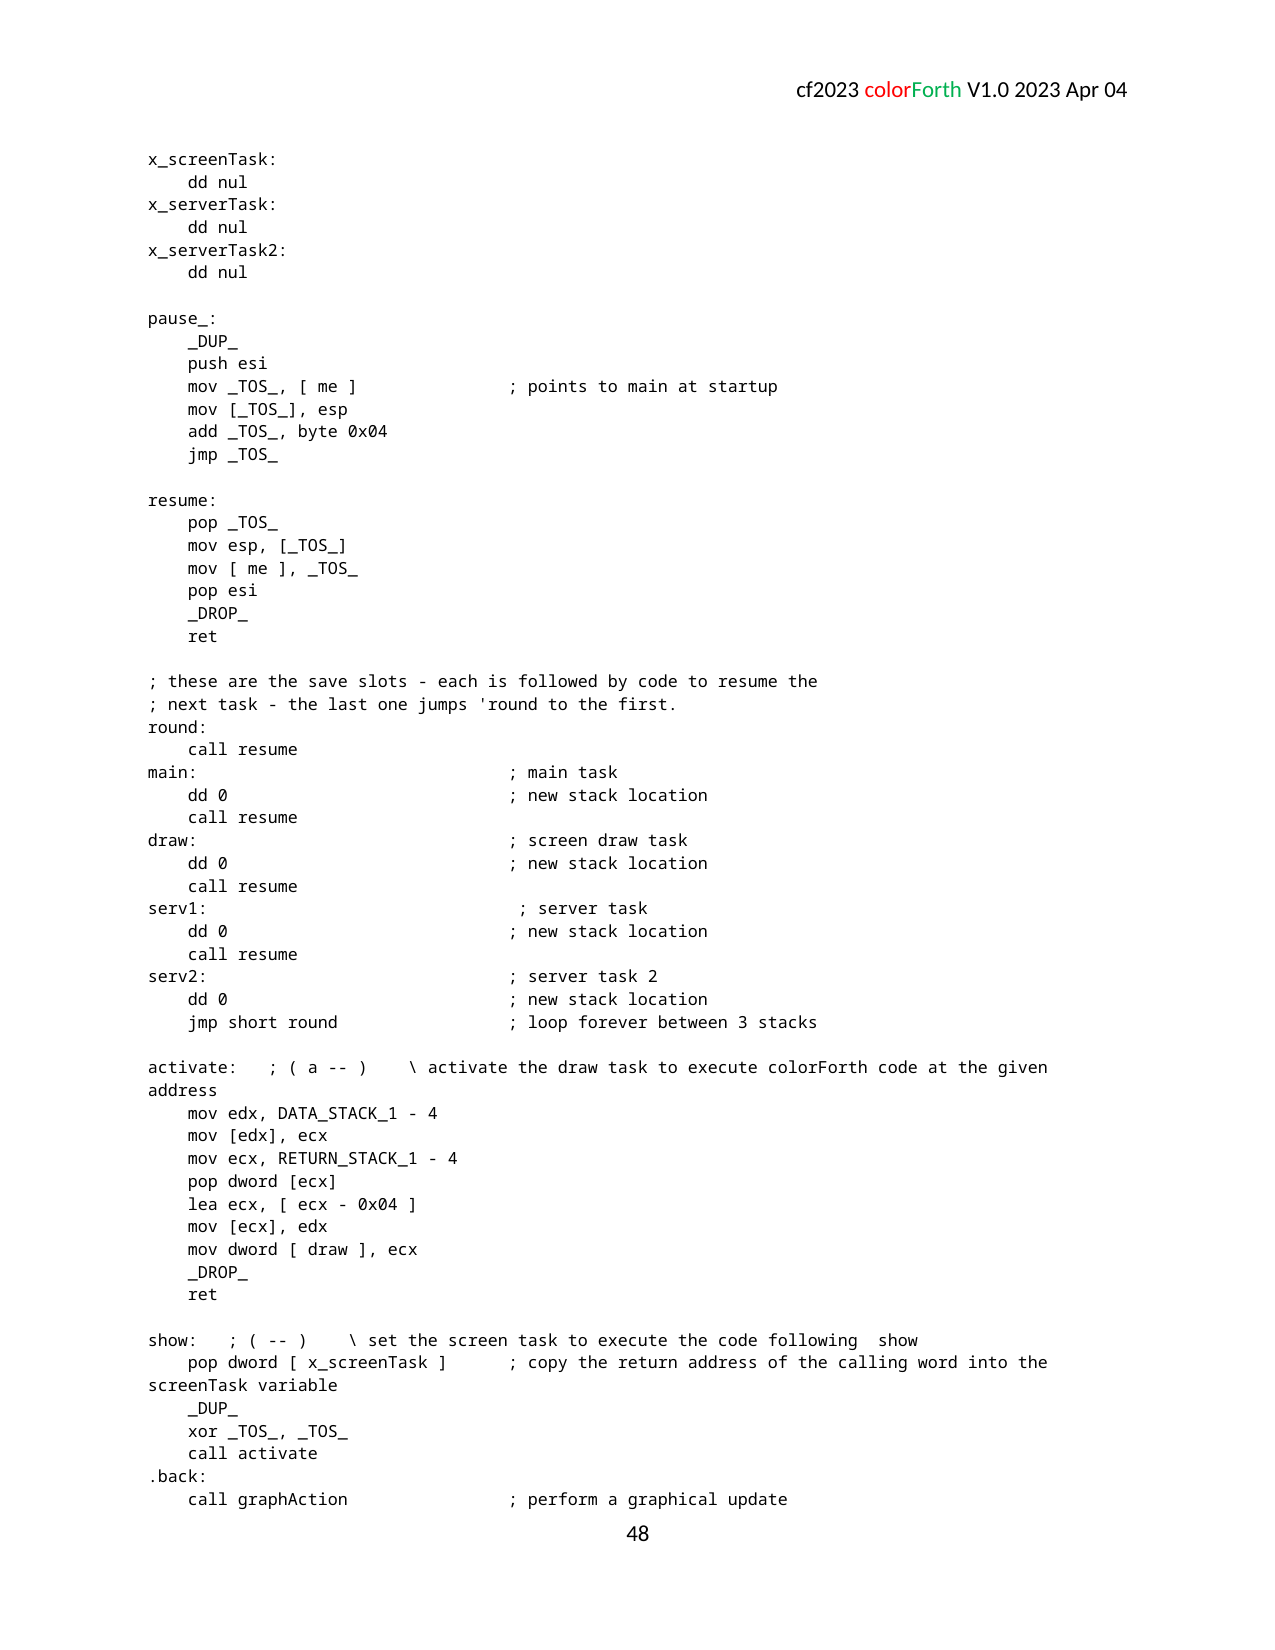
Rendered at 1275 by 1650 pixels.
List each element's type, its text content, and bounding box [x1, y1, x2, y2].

text serv2: ; server task 2 [148, 965, 1127, 988]
text add _TOS_, byte 0x04 [148, 420, 1127, 443]
text resume: [148, 488, 1127, 511]
text mov [_TOS_], esp [148, 397, 1127, 420]
text dd 0 ; new stack location [148, 852, 1127, 874]
text pop dword [ x_screenTask ] ; copy the return address of the calling word into the screenTask variable [148, 1351, 1127, 1397]
text mov dword [ draw ], ecx [148, 1238, 1127, 1260]
text pause_: [148, 307, 1127, 329]
text _DROP_ [148, 1260, 1127, 1283]
text mov ecx, RETURN_STACK_1 - 4 [148, 1147, 1127, 1169]
text mov [edx], ecx [148, 1124, 1127, 1147]
text call resume [148, 806, 1127, 829]
text serv1: ; server task [148, 897, 1127, 920]
text main: ; main task [148, 761, 1127, 783]
text pop _TOS_ [148, 511, 1127, 534]
text mov [ me ], _TOS_ [148, 556, 1127, 579]
text x_serverTask2: [148, 238, 1127, 261]
text call graphAction ; perform a graphical update [148, 1487, 1127, 1510]
text call resume [148, 738, 1127, 761]
text mov edx, DATA_STACK_1 - 4 [148, 1101, 1127, 1124]
text round: [148, 715, 1127, 738]
text mov esp, [_TOS_] [148, 534, 1127, 556]
text _DUP_ [148, 1397, 1127, 1419]
text pop dword [ecx] [148, 1169, 1127, 1192]
text dd 0 ; new stack location [148, 920, 1127, 942]
text dd 0 ; new stack location [148, 783, 1127, 806]
text ret [148, 624, 1127, 647]
text dd 0 ; new stack location [148, 988, 1127, 1011]
text call resume [148, 942, 1127, 965]
text mov _TOS_, [ me ] ; points to main at startup [148, 375, 1127, 397]
text .back: [148, 1465, 1127, 1487]
text activate: ; ( a -- ) \ activate the draw task to execute colorForth code at the given address [148, 1056, 1127, 1101]
text mov [ecx], edx [148, 1215, 1127, 1238]
text dd nul [148, 216, 1127, 238]
text dd nul [148, 261, 1127, 284]
text x_serverTask: [148, 193, 1127, 216]
text dd nul [148, 170, 1127, 193]
text call activate [148, 1442, 1127, 1465]
text jmp short round ; loop forever between 3 stacks [148, 1011, 1127, 1033]
text push esi [148, 352, 1127, 375]
text lea ecx, [ ecx - 0x04 ] [148, 1192, 1127, 1215]
text x_screenTask: [148, 148, 1127, 170]
text show: ; ( -- ) \ set the screen task to execute the code following show [148, 1328, 1127, 1351]
text _DUP_ [148, 329, 1127, 352]
text ret [148, 1283, 1127, 1306]
text ; these are the save slots - each is followed by code to resume the [148, 670, 1127, 693]
text call resume [148, 874, 1127, 897]
text draw: ; screen draw task [148, 829, 1127, 852]
text ; next task - the last one jumps 'round to the first. [148, 693, 1127, 715]
text jmp _TOS_ [148, 443, 1127, 466]
text xor _TOS_, _TOS_ [148, 1419, 1127, 1442]
text _DROP_ [148, 602, 1127, 624]
text pop esi [148, 579, 1127, 602]
